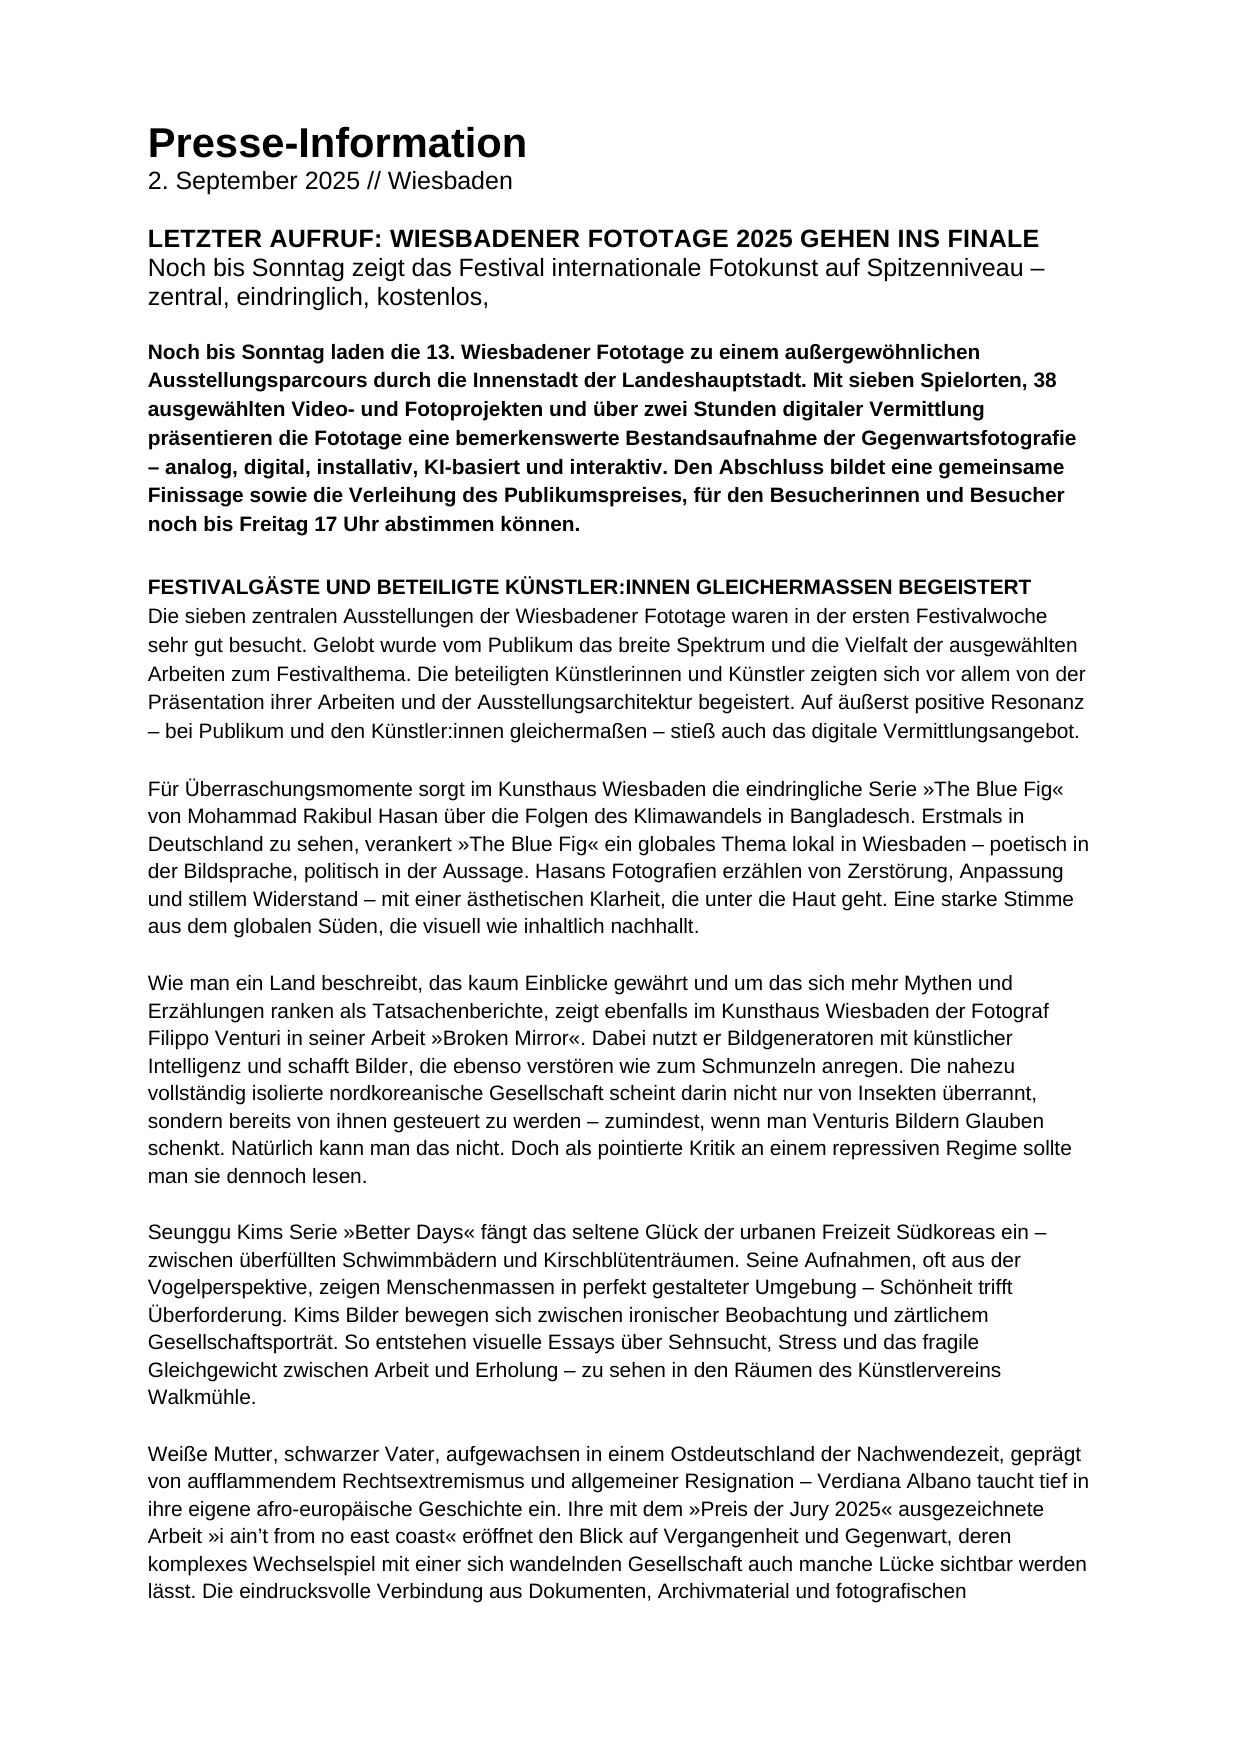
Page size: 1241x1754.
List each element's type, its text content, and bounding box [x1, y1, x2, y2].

text LETZTER AUFRUF: WIESBADENER FOTOTAGE 2025 GEHEN INS FINALE Noch bis Sonntag zeigt das Festival internationale Fotokunst auf Spitzenniveau –zentral, eindringlich, kostenlos, [148, 224, 1093, 310]
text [148, 1442, 1093, 1603]
text 2. September 2025 // Wiesbaden [148, 166, 1093, 195]
text FESTIVALGÄSTE UND BETEILIGTE KÜNSTLER:INNEN GLEICHERMASSEN BEGEISTERT [148, 575, 1093, 599]
text Wie man ein Land beschreibt, das kaum Einblicke gewährt und um das sich mehr Mythen und Erzählungen ranken als Tatsachenberichte, zeigt ebenfalls im Kunsthaus Wiesbaden der Fotograf Filippo Venturi in seiner Arbeit »Broken Mirror«. Dabei nutzt er Bildgeneratoren mit künstlicher Intelligenz und schafft Bilder, die ebenso verstören wie zum Schmunzeln anregen. Die nahezu vollständig isolierte nordkoreanische Gesellschaft scheint darin nicht nur von Insekten überrannt, sondern bereits von ihnen gesteuert zu werden – zumindest, wenn man Venturis Bildern Glauben schenkt. Natürlich kann man das nicht. Doch als pointierte Kritik an einem repressiven Regime sollte man sie dennoch lesen. [148, 971, 1093, 1187]
text Die sieben zentralen Ausstellungen der Wiesbadener Fototage waren in der ersten Festivalwoche sehr gut besucht. Gelobt wurde vom Publikum das breite Spektrum und die Vielfalt der ausgewählten Arbeiten zum Festivalthema. Die beteiligten Künstlerinnen und Künstler zeigten sich vor allem von der Präsentation ihrer Arbeiten und der Ausstellungsarchitektur begeistert. Auf äußerst positive Resonanz – bei Publikum und den Künstler:innen gleichermaßen – stieß auch das digitale Vermittlungsangebot. [148, 604, 1093, 743]
text Seunggu Kims Serie »Better Days« fängt das seltene Glück der urbanen Freizeit Südkoreas ein – zwischen überfüllten Schwimmbädern und Kirschblütenträumen. Seine Aufnahmen, oft aus der Vogelperspektive, zeigen Menschenmassen in perfekt gestalteter Umgebung – Schönheit trifft Überforderung. Kims Bilder bewegen sich zwischen ironischer Beobachtung und zärtlichem Gesellschaftsporträt. So entstehen visuelle Essays über Sehnsucht, Stress und das fragile Gleichgewicht zwischen Arbeit und Erholung – zu sehen in den Räumen des Künstlervereins Walkmühle. [148, 1220, 1093, 1409]
text Für Überraschungsmomente sorgt im Kunsthaus Wiesbaden die eindringliche Serie »The Blue Fig« von Mohammad Rakibul Hasan über die Folgen des Klimawandels in Bangladesch. Erstmals in Deutschland zu sehen, verankert »The Blue Fig« ein globales Thema lokal in Wiesbaden – poetisch in der Bildsprache, politisch in der Aussage. Hasans Fotografien erzählen von Zerstörung, Anpassung und stillem Widerstand – mit einer ästhetischen Klarheit, die unter die Haut geht. Eine starke Stimme aus dem globalen Süden, die visuell wie inhaltlich nachhallt. [148, 777, 1093, 938]
text Presse-Information [148, 118, 1093, 166]
text Noch bis Sonntag laden die 13. Wiesbadener Fototage zu einem außergewöhnlichen Ausstellungsparcours durch die Innenstadt der Landeshauptstadt. Mit sieben Spielorten, 38 ausgewählten Video- und Fotoprojekten und über zwei Stunden digitaler Vermittlung präsentieren die Fototage eine bemerkenswerte Bestandsaufnahme der Gegenwartsfotografie – analog, digital, installativ, KI-basiert und interaktiv. Den Abschluss bildet eine gemeinsame Finissage sowie die Verleihung des Publikumspreises, für den Besucherinnen und Besucher noch bis Freitag 17 Uhr abstimmen können. [148, 339, 1093, 536]
